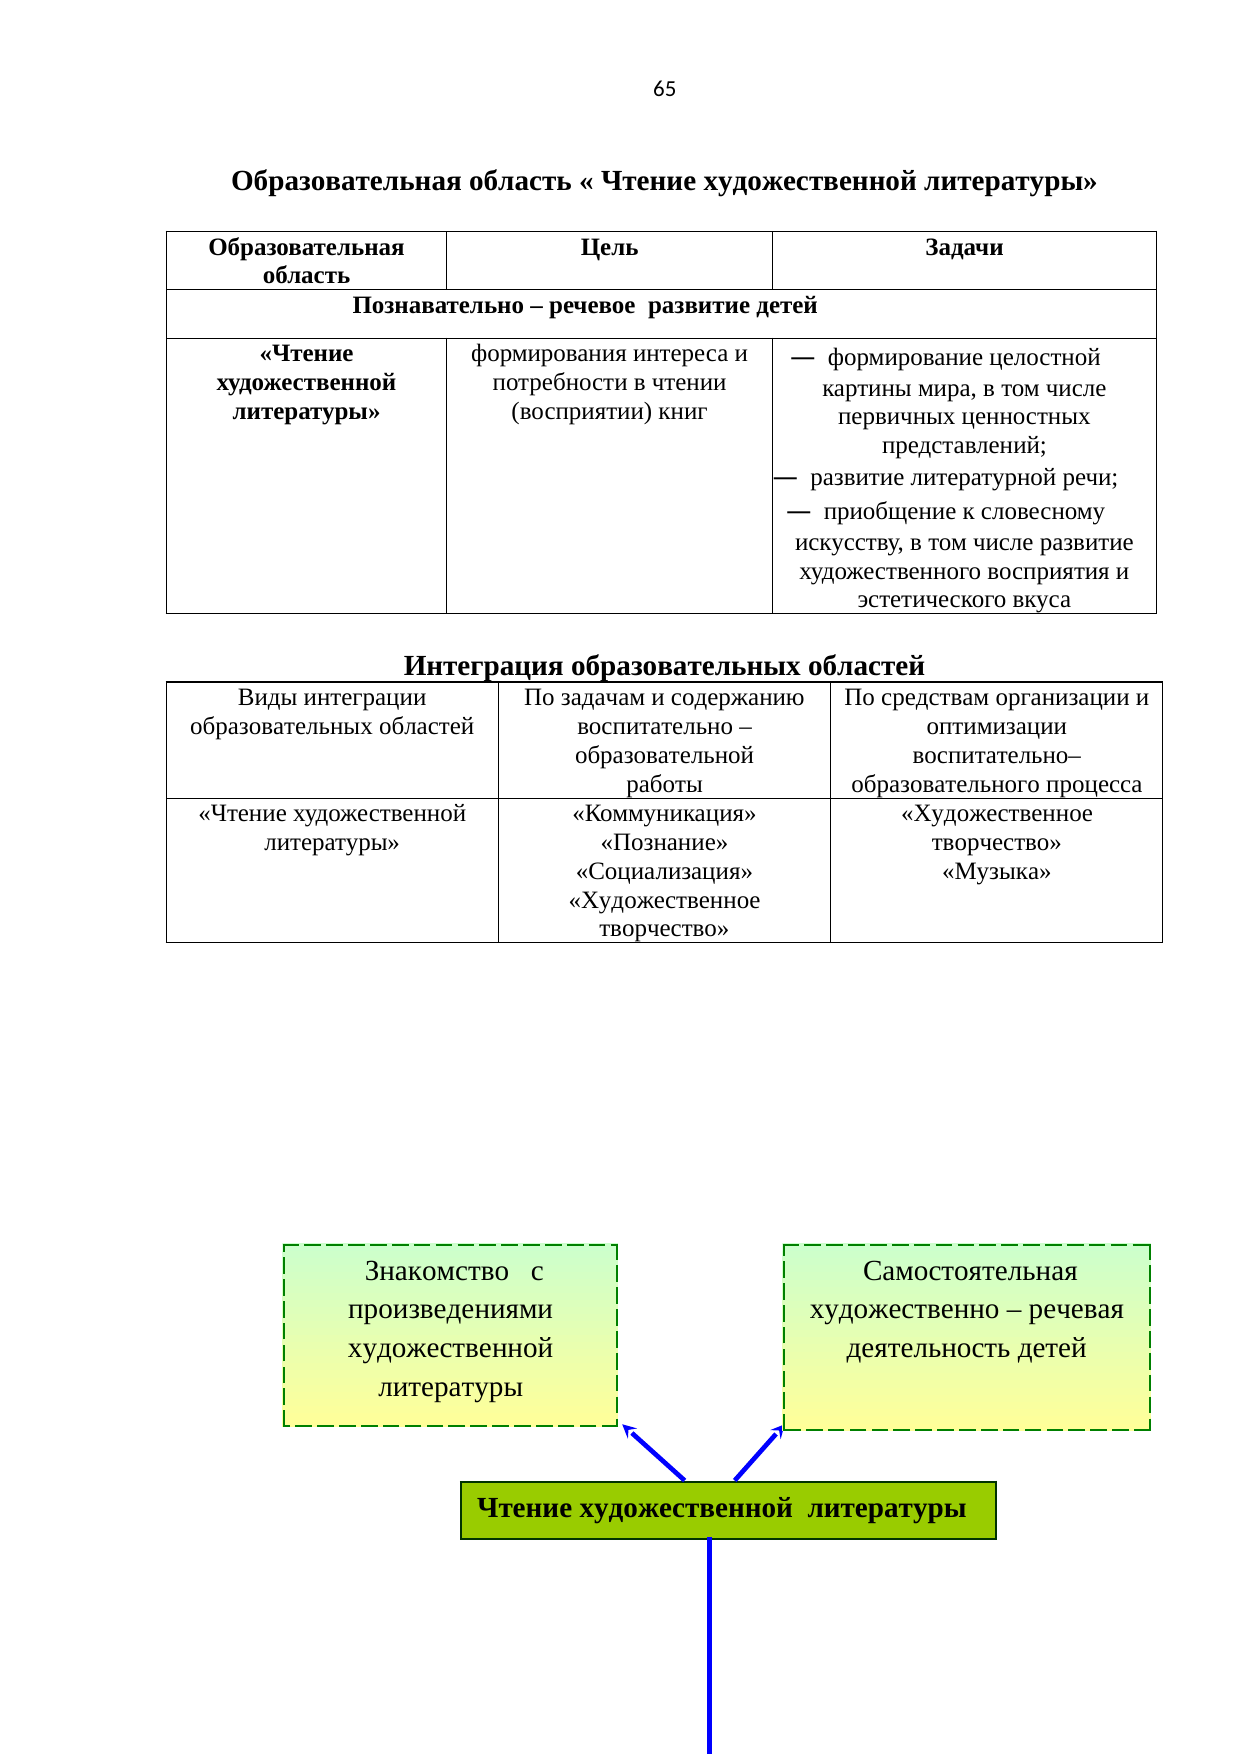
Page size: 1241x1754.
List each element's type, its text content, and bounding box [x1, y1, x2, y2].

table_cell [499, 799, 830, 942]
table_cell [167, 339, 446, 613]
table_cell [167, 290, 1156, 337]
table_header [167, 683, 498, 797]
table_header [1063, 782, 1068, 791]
text Интеграция образовательных областей [177, 648, 1152, 681]
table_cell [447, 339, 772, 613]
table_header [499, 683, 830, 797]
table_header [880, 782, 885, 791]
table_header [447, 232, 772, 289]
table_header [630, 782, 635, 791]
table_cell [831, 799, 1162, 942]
text Образовательная область « Чтение художественной литературы» [177, 163, 1152, 197]
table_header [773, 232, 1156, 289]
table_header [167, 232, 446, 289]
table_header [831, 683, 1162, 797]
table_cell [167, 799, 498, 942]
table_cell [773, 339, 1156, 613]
